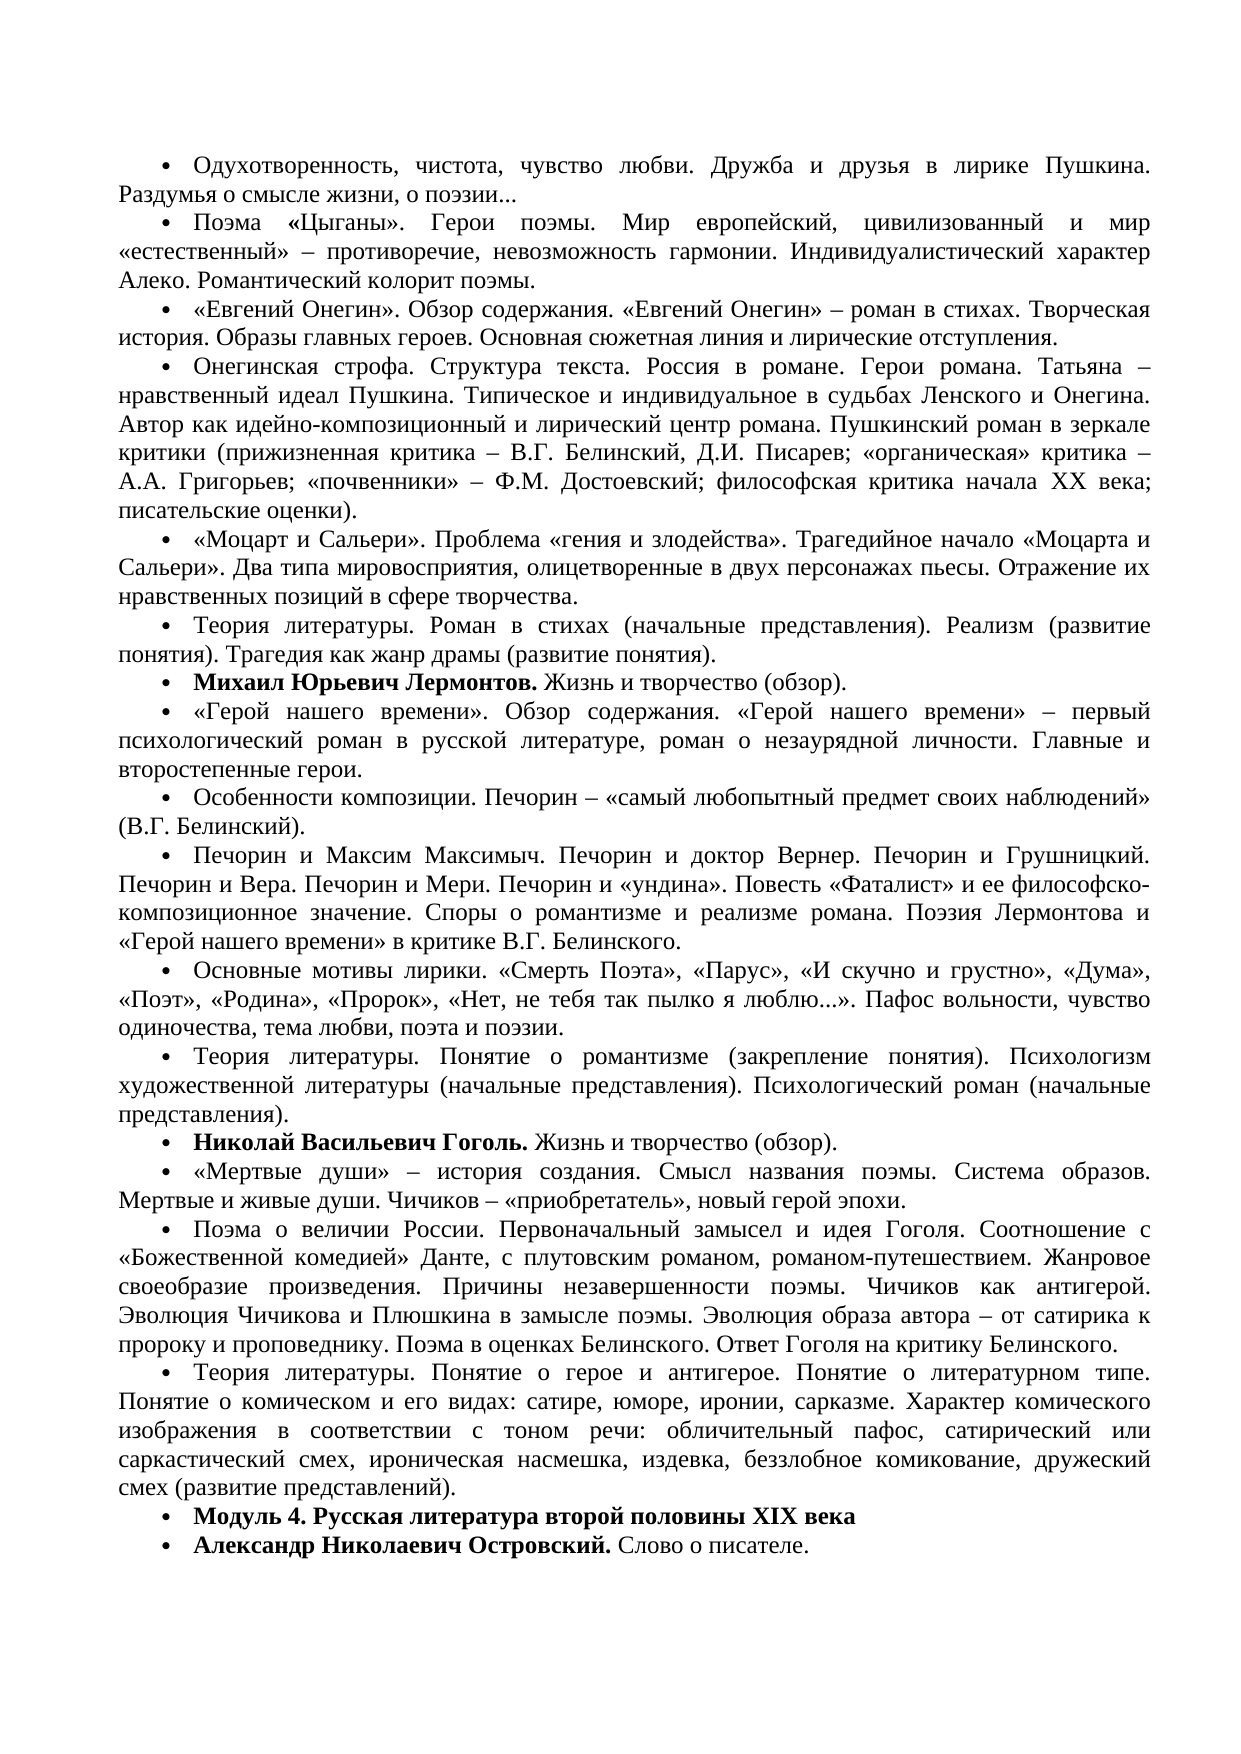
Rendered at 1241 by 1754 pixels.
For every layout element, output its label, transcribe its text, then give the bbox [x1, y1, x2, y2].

list Основные мотивы лирики. «Смерть Поэта», «Парус», «И скучно и грустно», «Дума», «Поэт», «Родина», «Пророк», «Нет, не тебя так пылко я люблю...». Пафос вольности, чувство одиночества, тема любви, поэта и поэзии. [118, 1070, 1152, 1156]
list «Герой нашего времени». Обзор содержания. «Герой нашего времени» – первый психологический роман в русской литературе, роман о незаурядной личности. Главные и второстепенные герои. [118, 811, 1152, 897]
list Александр Сергеевич Пушкин. Жизнь и творчество (обзор). [118, 150, 1152, 179]
list Одухотворенность, чистота, чувство любви. Дружба и друзья в лирике Пушкина. Раздумья о смысле жизни, о поэзии... [118, 265, 1152, 322]
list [118, 1472, 1152, 1559]
list Михаил Юрьевич Лермонтов. Жизнь и творчество (обзор). [118, 782, 1152, 811]
list Особенности композиции. Печорин – «самый любопытный предмет своих наблюдений» (В.Г. Белинский). [118, 897, 1152, 955]
list «Евгений Онегин». Обзор содержания. «Евгений Онегин» – роман в стихах. Творческая история. Образы главных героев. Основная сюжетная линия и лирические отступления. [118, 409, 1152, 466]
list «Мертвые души» – история создания. Смысл названия поэмы. Система образов. Мертвые и живые души. Чичиков – «приобретатель», новый герой эпохи. [118, 1271, 1152, 1329]
list Онегинская строфа. Структура текста. Россия в романе. Герои романа. Татьяна – нравственный идеал Пушкина. Типическое и индивидуальное в судьбах Ленского и Онегина. Автор как идейно-композиционный и лирический центр романа. Пушкинский роман в зеркале критики (прижизненная критика – В.Г. Белинский, Д.И. Писарев; «органическая» критика – А.А. Григорьев; «почвенники» – Ф.М. Достоевский; философская критика начала XX века; писательские оценки). [118, 466, 1152, 639]
list Печорин и Максим Максимыч. Печорин и доктор Вернер. Печорин и Грушницкий. Печорин и Вера. Печорин и Мери. Печорин и «ундина». Повесть «Фаталист» и ее философско-композиционное значение. Споры о романтизме и реализме романа. Поэзия Лермонтова и «Герой нашего времени» в критике В.Г. Белинского. [118, 955, 1152, 1070]
list Теория литературы. Понятие о романтизме (закрепление понятия). Психологизм художественной литературы (начальные представления). Психологический роман (начальные представления). [118, 1156, 1152, 1242]
list Поэма о величии России. Первоначальный замысел и идея Гоголя. Соотношение с «Божественной комедией» Данте, с плутовским романом, романом-путешествием. Жанровое своеобразие произведения. Причины незавершенности поэмы. Чичиков как антигерой. Эволюция Чичикова и Плюшкина в замысле поэмы. Эволюция образа автора – от сатирика к пророку и проповеднику. Поэма в оценках Белинского. Ответ Гоголя на критику Белинского. [118, 1329, 1152, 1472]
list «Моцарт и Сальери». Проблема «гения и злодейства». Трагедийное начало «Моцарта и Сальери». Два типа мировосприятия, олицетворенные в двух персонажах пьесы. Отражение их нравственных позиций в сфере творчества. [118, 639, 1152, 725]
list Поэма «Цыганы». Герои поэмы. Мир европейский, цивилизованный и мир «естественный» – противоречие, невозможность гармонии. Индивидуалистический характер Алеко. Романтический колорит поэмы. [118, 322, 1152, 409]
list Стихотворения «Деревня», «К Чаадаеву», «К морю», «Пророк», «Анчар», «На холмах Грузии лежит ночная мгла...», «Я вас любил: любовь еще, быть может...», «Я памятник себе воздвиг нерукотворный...». [118, 179, 1152, 265]
list Николай Васильевич Гоголь. Жизнь и творчество (обзор). [118, 1242, 1152, 1271]
list Теория литературы. Роман в стихах (начальные представления). Реализм (развитие понятия). Трагедия как жанр драмы (развитие понятия). [118, 725, 1152, 782]
